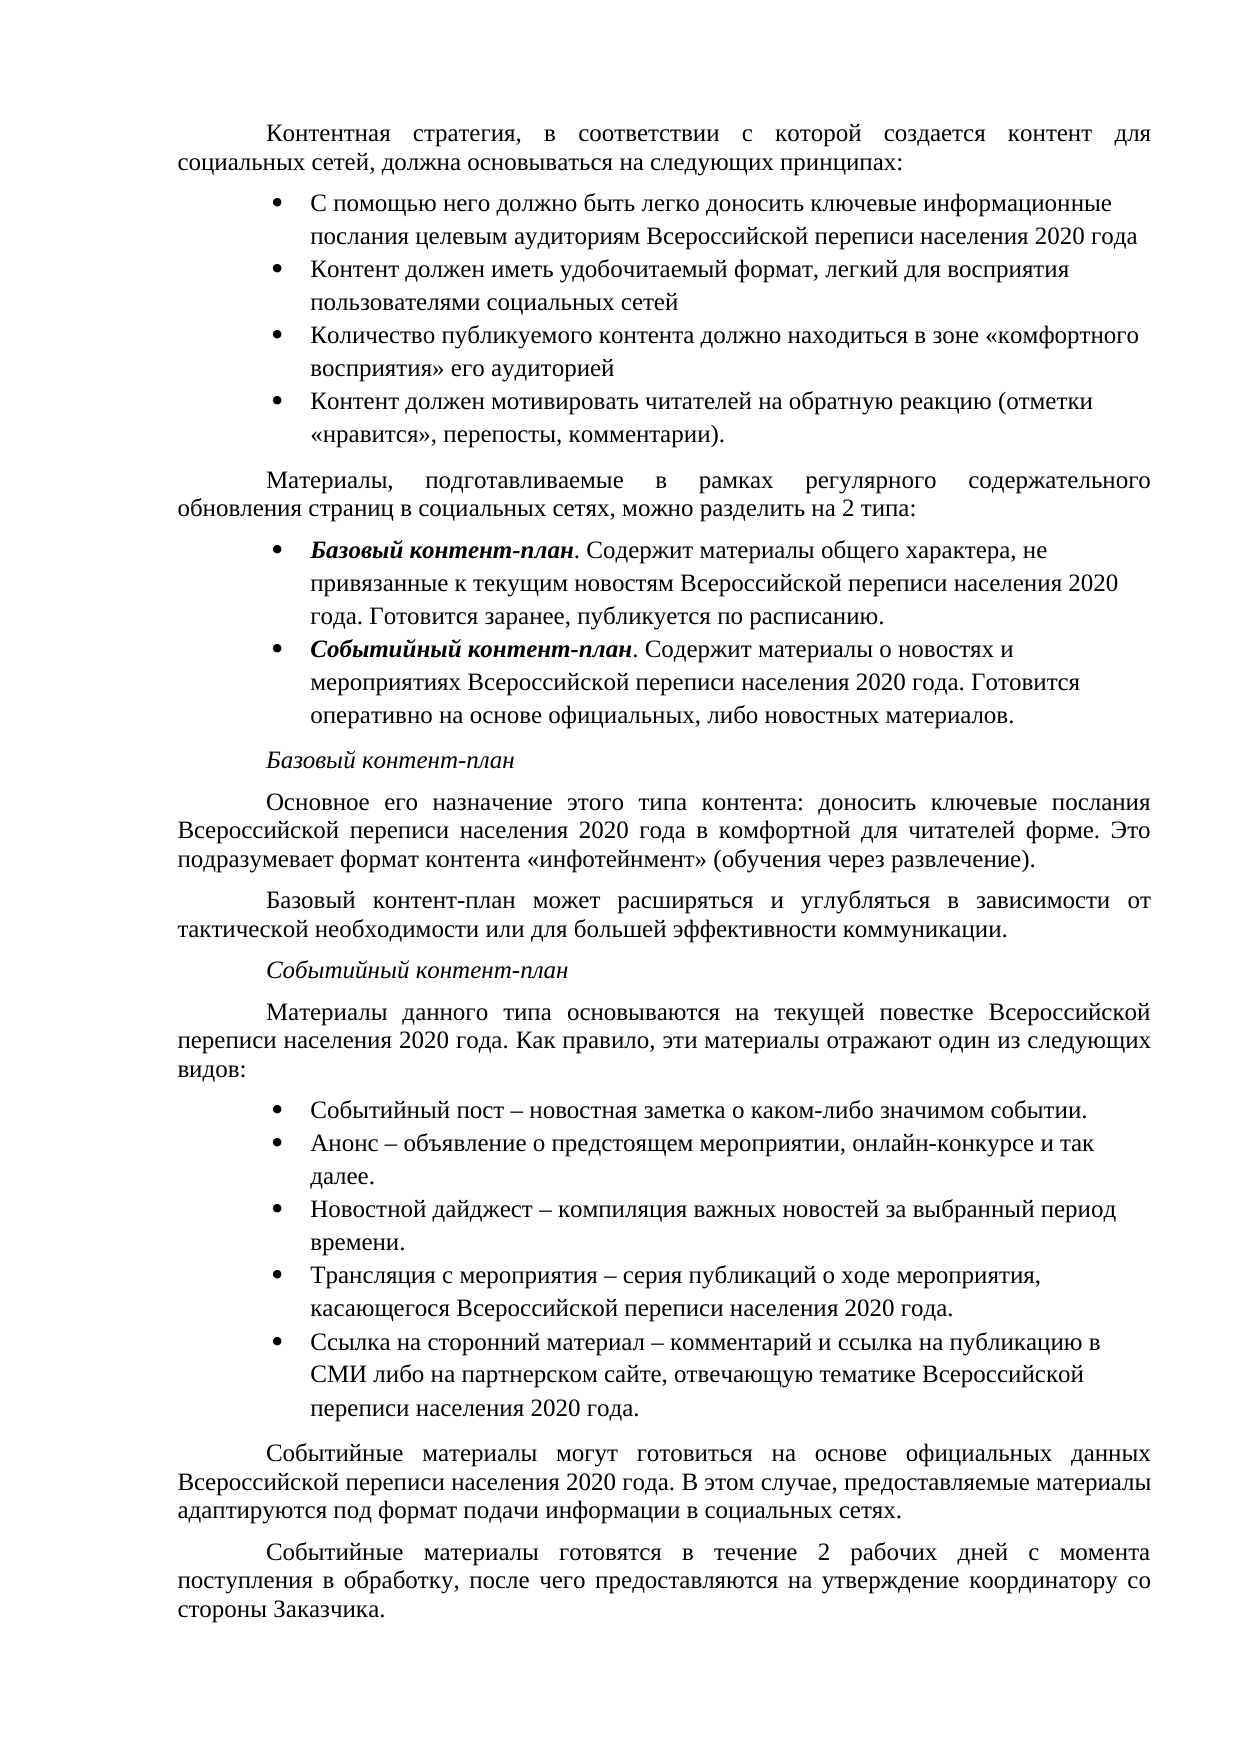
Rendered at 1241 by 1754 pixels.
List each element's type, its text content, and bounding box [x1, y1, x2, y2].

text Материалы данного типа основываются на текущей повестке Всероссийской переписи населения 2020 года. Как правило, эти материалы отражают один из следующих видов: [177, 997, 1152, 1083]
list Анонс – объявление о предстоящем мероприятии, онлайн-конкурсе и так далее. [273, 1128, 1152, 1190]
text Базовый контент-план [177, 745, 1152, 774]
list Событийный пост – новостная заметка о каком-либо значимом событии. [273, 1095, 1152, 1124]
text Основное его назначение этого типа контента: доносить ключевые послания Всероссийской переписи населения 2020 года в комфортной для читателей форме. Это подразумевает формат контента «инфотейнмент» (обучения через развлечение). [177, 787, 1152, 873]
list Базовый контент-план. Содержит материалы общего характера, не привязанные к текущим новостям Всероссийской переписи населения 2020 года. Готовится заранее, публикуется по расписанию. [273, 535, 1152, 629]
text Событийные материалы готовятся в течение 2 рабочих дней с момента поступления в обработку, после чего предоставляются на утверждение координатору со стороны Заказчика. [177, 1537, 1152, 1623]
list Контент должен мотивировать читателей на обратную реакцию (отметки «нравится», перепосты, комментарии). [273, 386, 1152, 448]
text Контентная стратегия, в соответствии с которой создается контент для социальных сетей, должна основываться на следующих принципах: [177, 118, 1152, 176]
list Ссылка на сторонний материал – комментарий и ссылка на публикацию в СМИ либо на партнерском сайте, отвечающую тематике Всероссийской переписи населения 2020 года. [273, 1327, 1152, 1421]
text Событийные материалы могут готовиться на основе официальных данных Всероссийской переписи населения 2020 года. В этом случае, предоставляемые материалы адаптируются под формат подачи информации в социальных сетях. [177, 1438, 1152, 1524]
text Базовый контент-план может расширяться и углубляться в зависимости от тактической необходимости или для большей эффективности коммуникации. [177, 885, 1152, 943]
text Событийный контент-план [177, 955, 1152, 984]
list Событийный контент-план. Содержит материалы о новостях и мероприятиях Всероссийской переписи населения 2020 года. Готовится оперативно на основе официальных, либо новостных материалов. [273, 634, 1152, 729]
list Контент должен иметь удобочитаемый формат, легкий для восприятия пользователями социальных сетей [273, 254, 1152, 316]
list Количество публикуемого контента должно находиться в зоне «комфортного восприятия» его аудиторией [273, 320, 1152, 382]
text Материалы, подготавливаемые в рамках регулярного содержательного обновления страниц в социальных сетях, можно разделить на 2 типа: [177, 465, 1152, 522]
list Новостной дайджест – компиляция важных новостей за выбранный период времени. [273, 1194, 1152, 1256]
list С помощью него должно быть легко доносить ключевые информационные послания целевым аудиториям Всероссийской переписи населения 2020 года [273, 188, 1152, 250]
list Трансляция с мероприятия – серия публикаций о ходе мероприятия, касающегося Всероссийской переписи населения 2020 года. [273, 1261, 1152, 1322]
